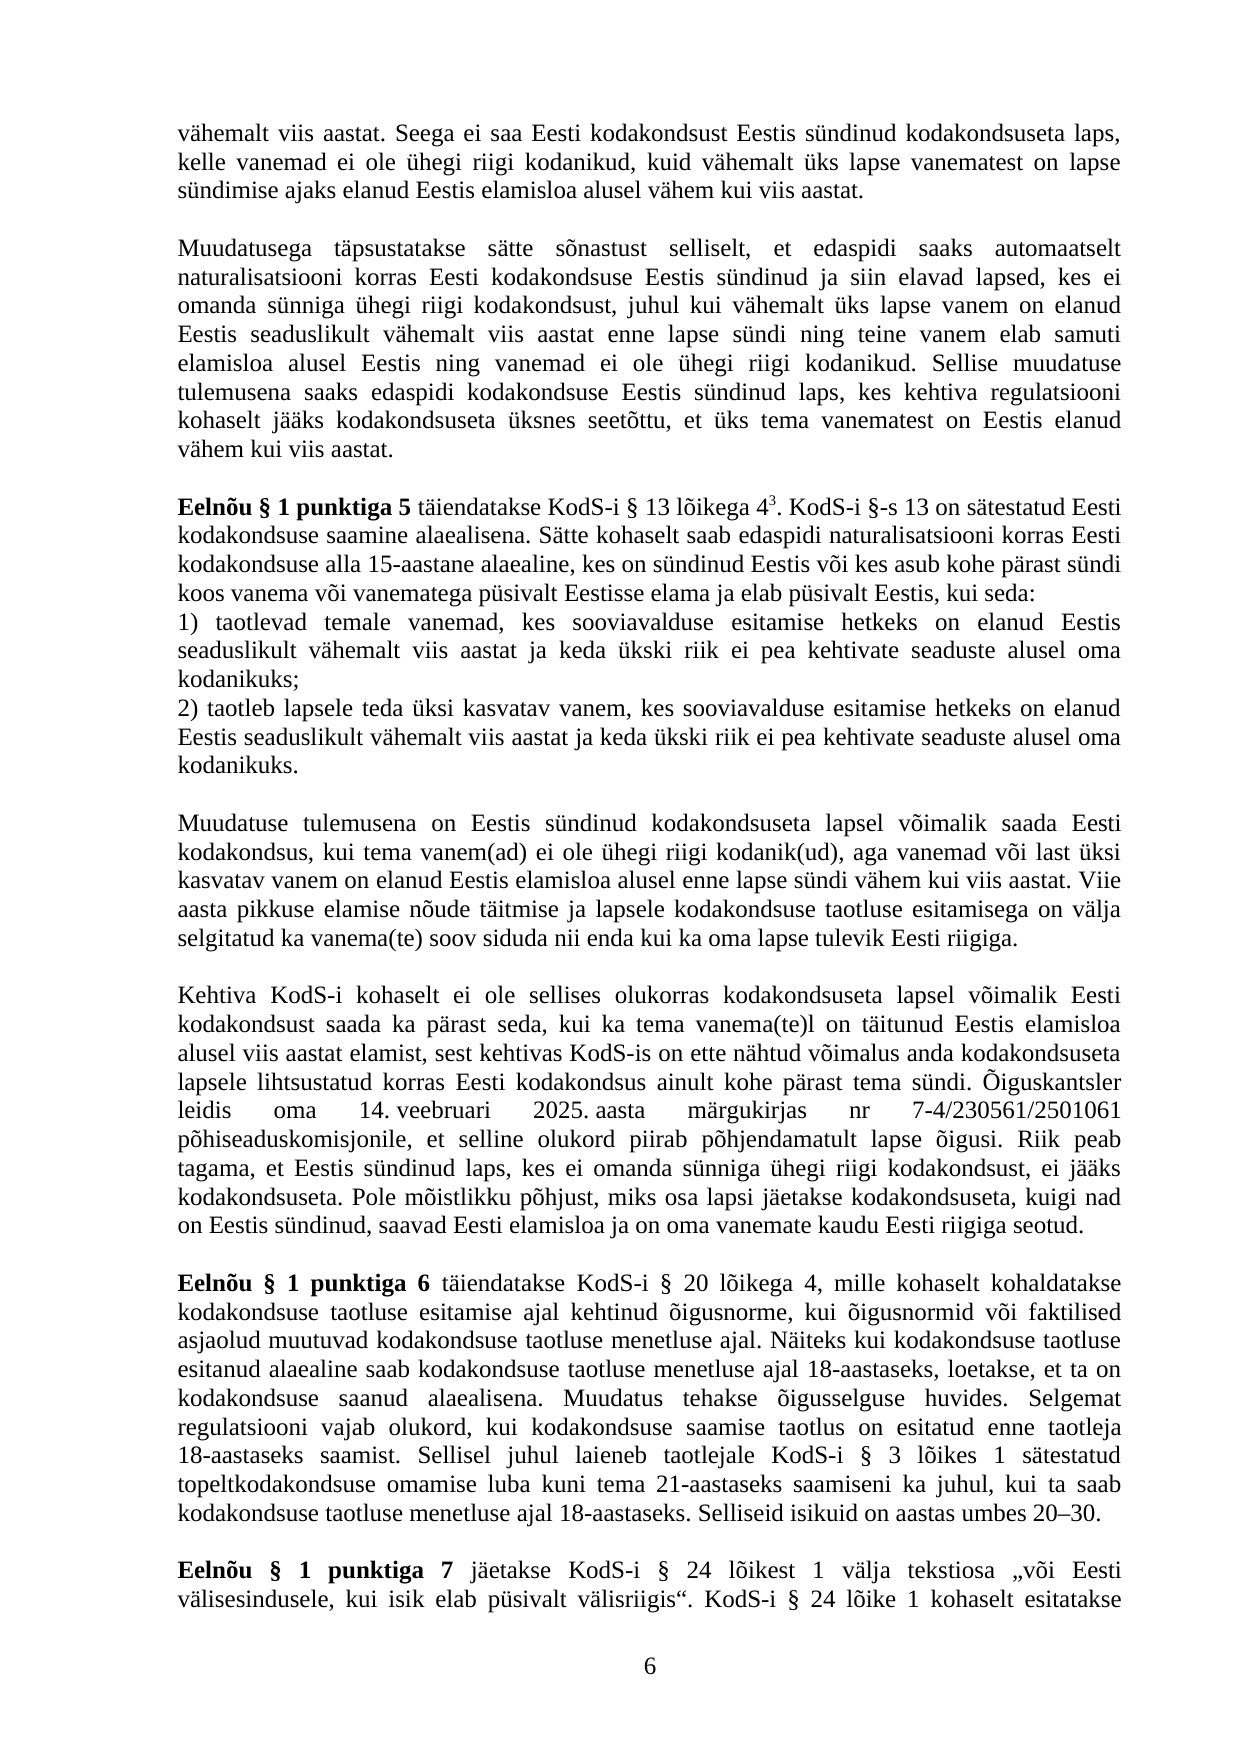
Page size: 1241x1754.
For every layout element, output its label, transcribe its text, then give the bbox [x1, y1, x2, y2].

text Eelnõu § 1 punktiga 5 täiendatakse KodS-i § 13 lõikega 43. KodS-i §-s 13 on sätestatud Eesti kodakondsuse saamine alaealisena. Sätte kohaselt saab edaspidi naturalisatsiooni korras Eesti kodakondsuse alla 15-aastane alaealine, kes on sündinud Eestis või kes asub kohe pärast sündi koos vanema või vanematega püsivalt Eestisse elama ja elab püsivalt Eestis, kui seda: [177, 492, 1122, 607]
text Eelnõu § 1 punktiga 6 täiendatakse KodS-i § 20 lõikega 4, mille kohaselt kohaldatakse kodakondsuse taotluse esitamise ajal kehtinud õigusnorme, kui õigusnormid või faktilised asjaolud muutuvad kodakondsuse taotluse menetluse ajal. Näiteks kui kodakondsuse taotluse esitanud alaealine saab kodakondsuse taotluse menetluse ajal 18-aastaseks, loetakse, et ta on kodakondsuse saanud alaealisena. Muudatus tehakse õigusselguse huvides. Selgemat regulatsiooni vajab olukord, kui kodakondsuse saamise taotlus on esitatud enne taotleja 18-aastaseks saamist. Sellisel juhul laieneb taotlejale KodS-i § 3 lõikes 1 sätestatud topeltkodakondsuse omamise luba kuni tema 21-aastaseks saamiseni ka juhul, kui ta saab kodakondsuse taotluse menetluse ajal 18-aastaseks. Selliseid isikuid on aastas umbes 20–30. [177, 1268, 1122, 1527]
text Muudatuse tulemusena on Eestis sündinud kodakondsuseta lapsel võimalik saada Eesti kodakondsus, kui tema vanem(ad) ei ole ühegi riigi kodanik(ud), aga vanemad või last üksi kasvatav vanem on elanud Eestis elamisloa alusel enne lapse sündi vähem kui viis aastat. Viie aasta pikkuse elamise nõude täitmise ja lapsele kodakondsuse taotluse esitamisega on välja selgitatud ka vanema(te) soov siduda nii enda kui ka oma lapse tulevik Eesti riigiga. [177, 808, 1122, 952]
text 2) taotleb lapsele teda üksi kasvatav vanem, kes sooviavalduse esitamise hetkeks on elanud Eestis seaduslikult vähemalt viis aastat ja keda ükski riik ei pea kehtivate seaduste alusel oma kodanikuks. [177, 693, 1122, 779]
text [177, 118, 1122, 204]
text Kehtiva KodS-i kohaselt ei ole sellises olukorras kodakondsuseta lapsel võimalik Eesti kodakondsust saada ka pärast seda, kui ka tema vanema(te)l on täitunud Eestis elamisloa alusel viis aastat elamist, sest kehtivas KodS-is on ette nähtud võimalus anda kodakondsuseta lapsele lihtsustatud korras Eesti kodakondsus ainult kohe pärast tema sündi. Õiguskantsler leidis oma 14. veebruari 2025. aasta märgukirjas nr 7-4/230561/2501061 põhiseaduskomisjonile, et selline olukord piirab põhjendamatult lapse õigusi. Riik peab tagama, et Eestis sündinud laps, kes ei omanda sünniga ühegi riigi kodakondsust, ei jääks kodakondsuseta. Pole mõistlikku põhjust, miks osa lapsi jäetakse kodakondsuseta, kuigi nad on Eestis sündinud, saavad Eesti elamisloa ja on oma vanemate kaudu Eesti riigiga seotud. [177, 981, 1122, 1239]
text Muudatusega täpsustatakse sätte sõnastust selliselt, et edaspidi saaks automaatselt naturalisatsiooni korras Eesti kodakondsuse Eestis sündinud ja siin elavad lapsed, kes ei omanda sünniga ühegi riigi kodakondsust, juhul kui vähemalt üks lapse vanem on elanud Eestis seaduslikult vähemalt viis aastat enne lapse sündi ning teine vanem elab samuti elamisloa alusel Eestis ning vanemad ei ole ühegi riigi kodanikud. Sellise muudatuse tulemusena saaks edaspidi kodakondsuse Eestis sündinud laps, kes kehtiva regulatsiooni kohaselt jääks kodakondsuseta üksnes seetõttu, et üks tema vanematest on Eestis elanud vähem kui viis aastat. [177, 233, 1122, 463]
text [177, 1556, 1122, 1613]
text 1) taotlevad temale vanemad, kes sooviavalduse esitamise hetkeks on elanud Eestis seaduslikult vähemalt viis aastat ja keda ükski riik ei pea kehtivate seaduste alusel oma kodanikuks; [177, 607, 1122, 693]
